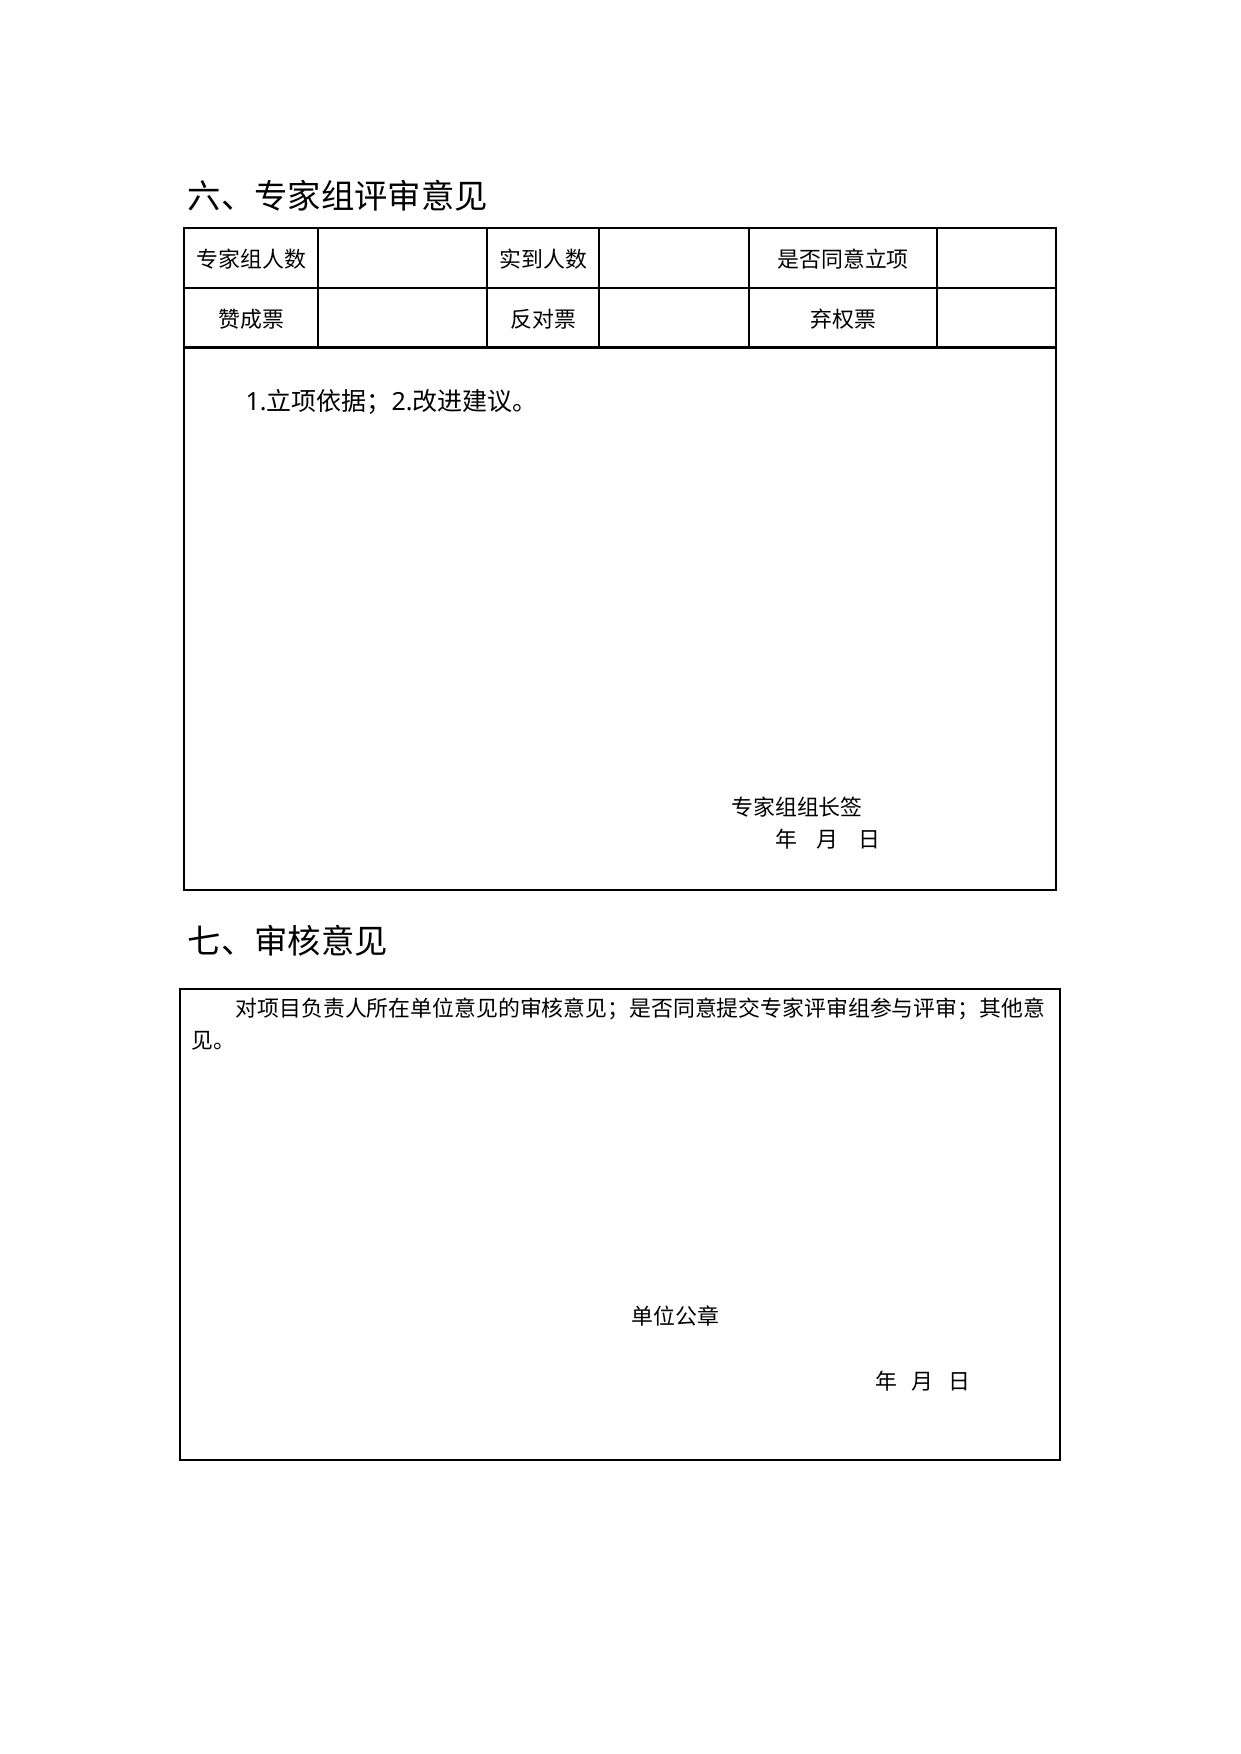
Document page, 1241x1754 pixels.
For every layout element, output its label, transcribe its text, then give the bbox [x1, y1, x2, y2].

table_cell 1.立项依据；2.改进建议。 专家组组长签 年 月 日 [185, 349, 1055, 888]
table_cell 反对票 [488, 289, 598, 346]
table_header [600, 229, 748, 287]
table_cell [319, 289, 486, 346]
table_cell 赞成票 [185, 289, 317, 346]
table_header [938, 229, 1055, 287]
table_cell 弃权票 [750, 289, 936, 346]
table_header [319, 229, 486, 287]
table_cell [938, 289, 1055, 346]
table_header 专家组人数 [185, 229, 317, 287]
text 七、审核意见 [187, 907, 1053, 972]
text 六、专家组评审意见 [187, 162, 1053, 227]
table_header 对项目负责人所在单位意见的审核意见；是否同意提交专家评审组参与评审；其他意见。 单位公章 年 月 日 [181, 990, 1059, 1459]
table_header 是否同意立项 [750, 229, 936, 287]
table_header 实到人数 [488, 229, 598, 287]
table_cell [600, 289, 748, 346]
